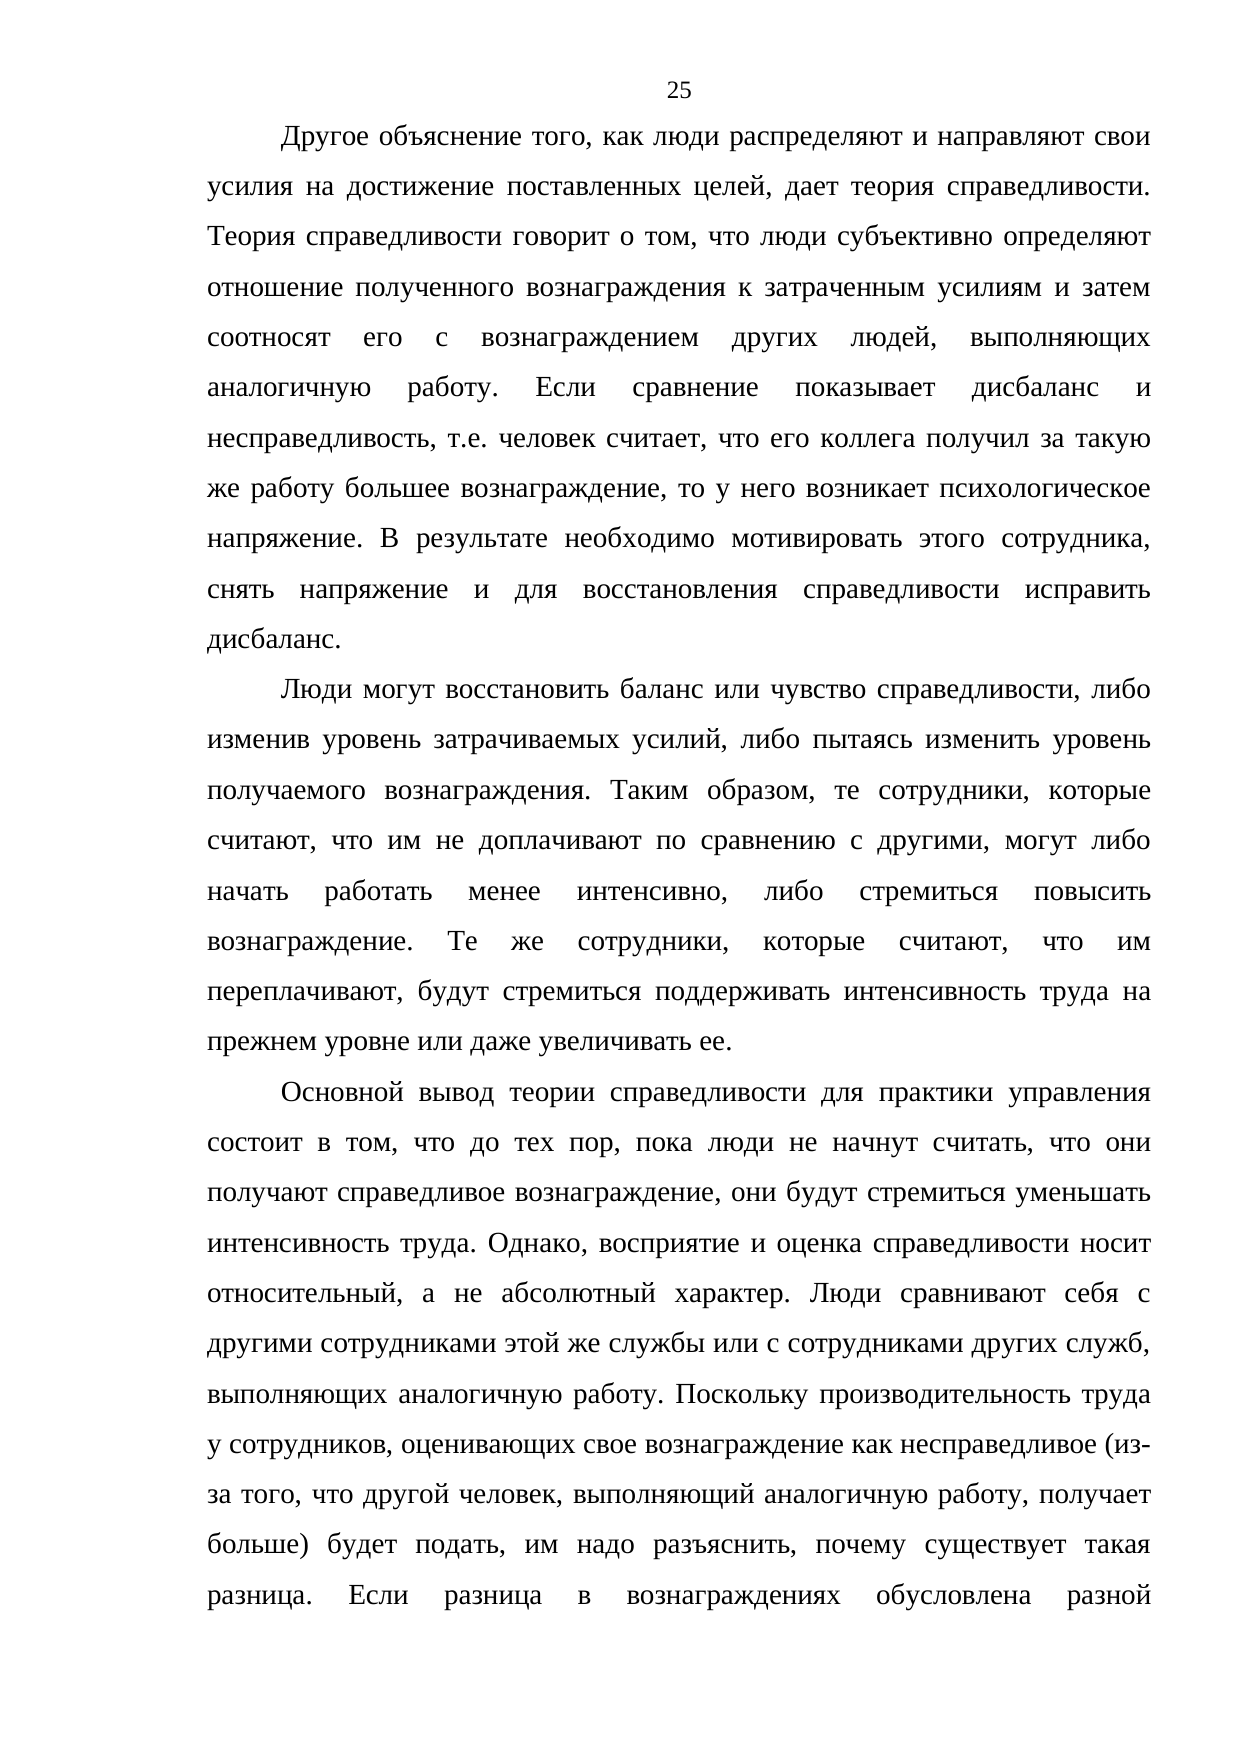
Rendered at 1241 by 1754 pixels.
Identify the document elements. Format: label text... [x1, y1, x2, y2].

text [207, 1074, 1152, 1611]
text Другое объяснение того, как люди распределяют и направляют свои усилия на достижение поставленных целей, дает теория справедливости. Теория справедливости говорит о том, что люди субъективно определяют отношение полученного вознаграждения к затраченным усилиям и затем соотносят его с вознаграждением других людей, выполняющих аналогичную работу. Если сравнение показывает дисбаланс и несправедливость, т.е. человек считает, что его коллега получил за такую же работу большее вознаграждение, то у него возникает психологическое напряжение. В результате необходимо мотивировать этого сотрудника, снять напряжение и для восстановления справедливости исправить дисбаланс. [207, 118, 1152, 655]
text Люди могут восстановить баланс или чувство справедливости, либо изменив уровень затрачиваемых усилий, либо пытаясь изменить уровень получаемого вознаграждения. Таким образом, те сотрудники, которые считают, что им не доплачивают по сравнению с другими, могут либо начать работать менее интенсивно, либо стремиться повысить вознаграждение. Те же сотрудники, которые считают, что им переплачивают, будут стремиться поддерживать интенсивность труда на прежнем уровне или даже увеличивать ее. [207, 672, 1152, 1057]
